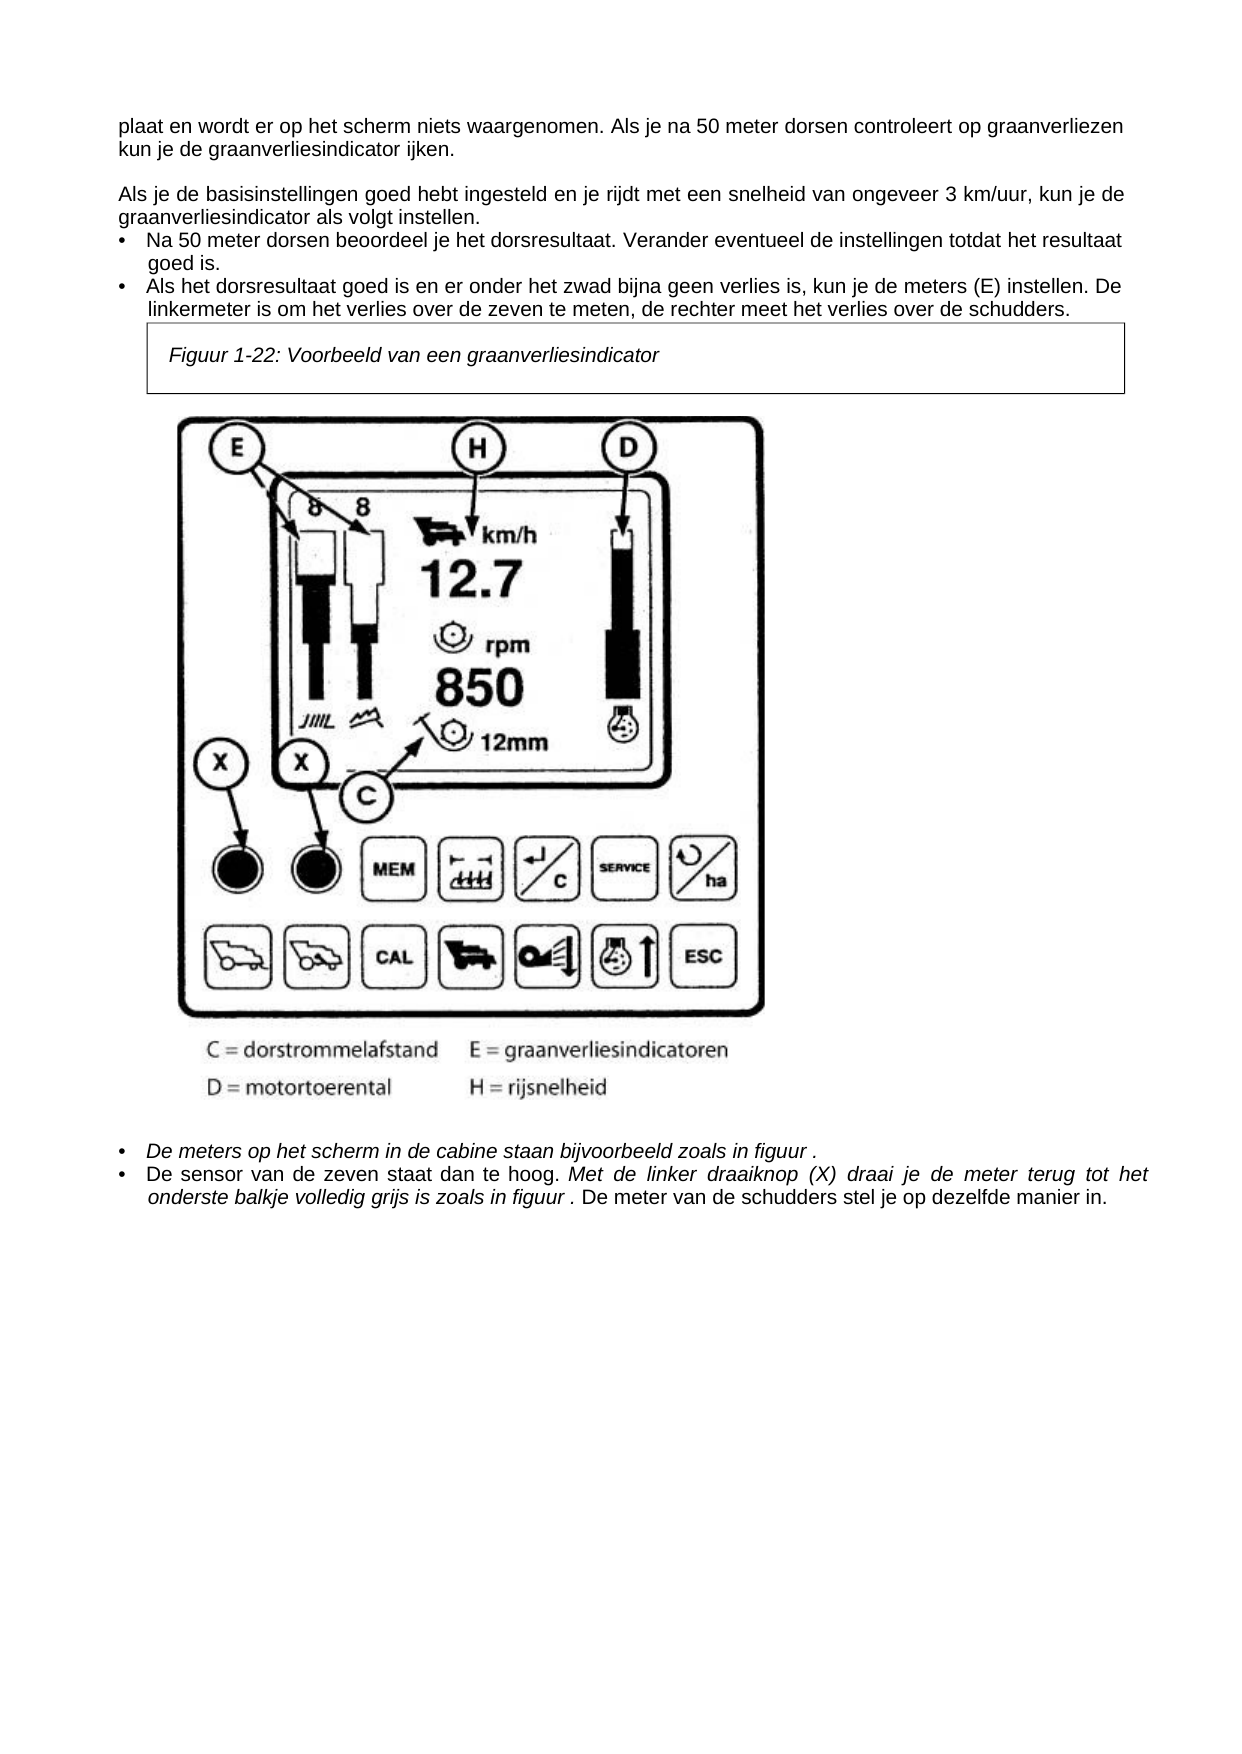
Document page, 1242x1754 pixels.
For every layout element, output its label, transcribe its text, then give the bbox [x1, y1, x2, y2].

text • De meters op het scherm in de cabine staan bijvoorbeeld zoals in figuur . [118, 1142, 1137, 1163]
text Figuur 1-22: Voorbeeld van een graanverliesindicator [168, 346, 1137, 367]
text • De sensor van de zeven staat dan te hoog. Met de linker draaiknop (X) draai je de meter terug tot het onderste balkje volledig grijs is zoals in figuur . De meter van de schudders stel je op dezelfde manier in. [118, 1163, 1151, 1209]
text plaat en wordt er op het scherm niets waargenomen. Als je na 50 meter dorsen controleert op graanverliezen kun je de graanverliesindicator ijken. [118, 115, 1149, 161]
text • Als het dorsresultaat goed is en er onder het zwad bijna geen verlies is, kun je de meters (E) instellen. De linkermeter is om het verlies over de zeven te meten, de rechter meet het verlies over de schudders. [118, 275, 1150, 321]
picture [177, 416, 765, 1112]
text Als je de basisinstellingen goed hebt ingesteld en je rijdt met een snelheid van ongeveer 3 km/uur, kun je de graanverliesindicator als volgt instellen. [118, 183, 1149, 229]
text • Na 50 meter dorsen beoordeel je het dorsresultaat. Verander eventueel de instellingen totdat het resultaat goed is. [118, 229, 1149, 275]
